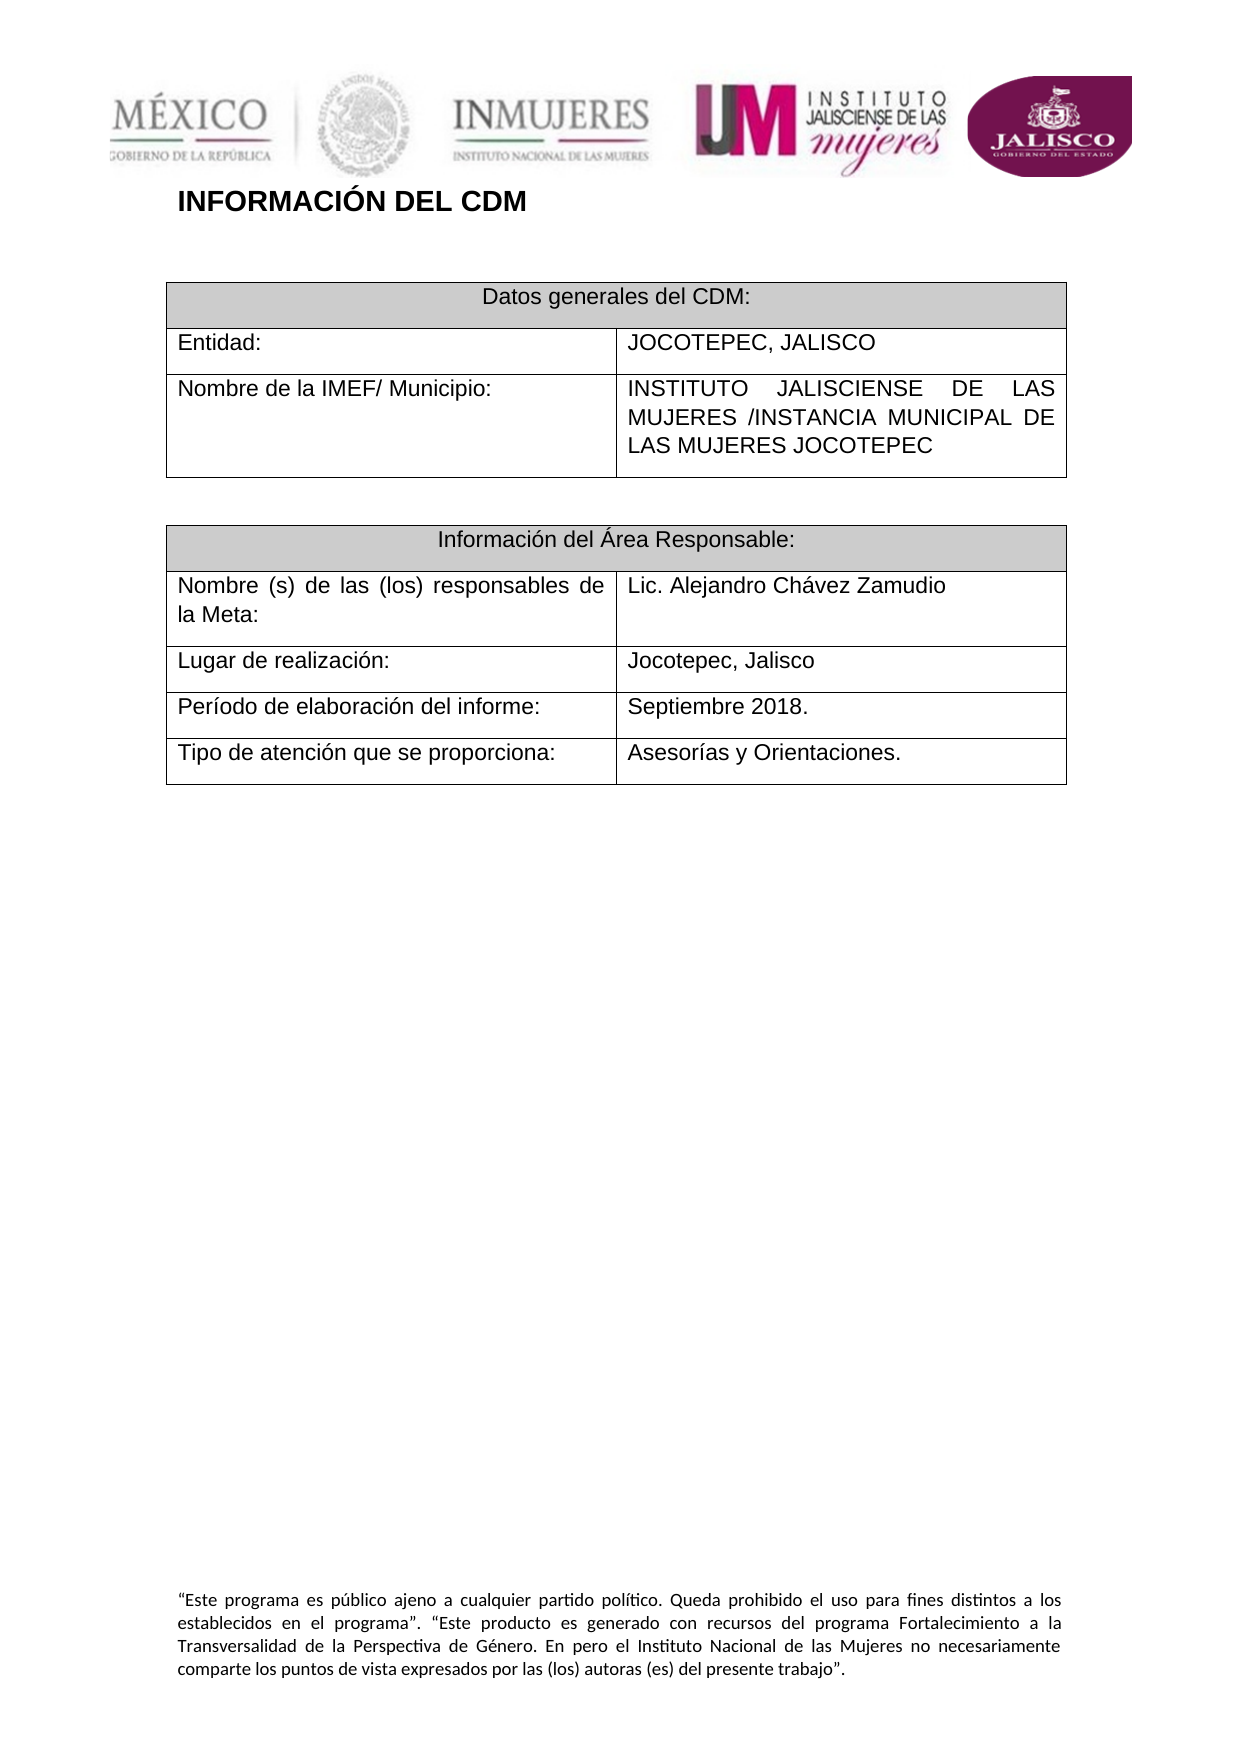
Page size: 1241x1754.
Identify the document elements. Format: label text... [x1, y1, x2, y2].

table_cell Asesorías y Orientaciones. [617, 739, 1066, 784]
table_cell Nombre de la IMEF/ Municipio: [167, 375, 616, 477]
table_cell Septiembre 2018. [617, 693, 1066, 738]
table_cell Período de elaboración del informe: [167, 693, 616, 738]
picture [108, 64, 1132, 177]
table_cell Jocotepec, Jalisco [617, 647, 1066, 692]
table_header Información del Área Responsable: [167, 526, 1066, 571]
table_cell JOCOTEPEC, JALISCO [617, 329, 1066, 374]
text INFORMACIÓN DEL CDM [177, 162, 1063, 217]
table_cell Entidad: [167, 329, 616, 374]
table_cell Nombre (s) de las (los) responsables de la Meta: [167, 572, 616, 646]
table_cell Tipo de atención que se proporciona: [167, 739, 616, 784]
table_header Datos generales del CDM: [167, 283, 1066, 328]
table_cell INSTITUTO JALISCIENSE DE LAS MUJERES /INSTANCIA MUNICIPAL DE LAS MUJERES JOCOTEPEC [617, 375, 1066, 477]
table_cell Lugar de realización: [167, 647, 616, 692]
table_cell Lic. Alejandro Chávez Zamudio [617, 572, 1066, 646]
